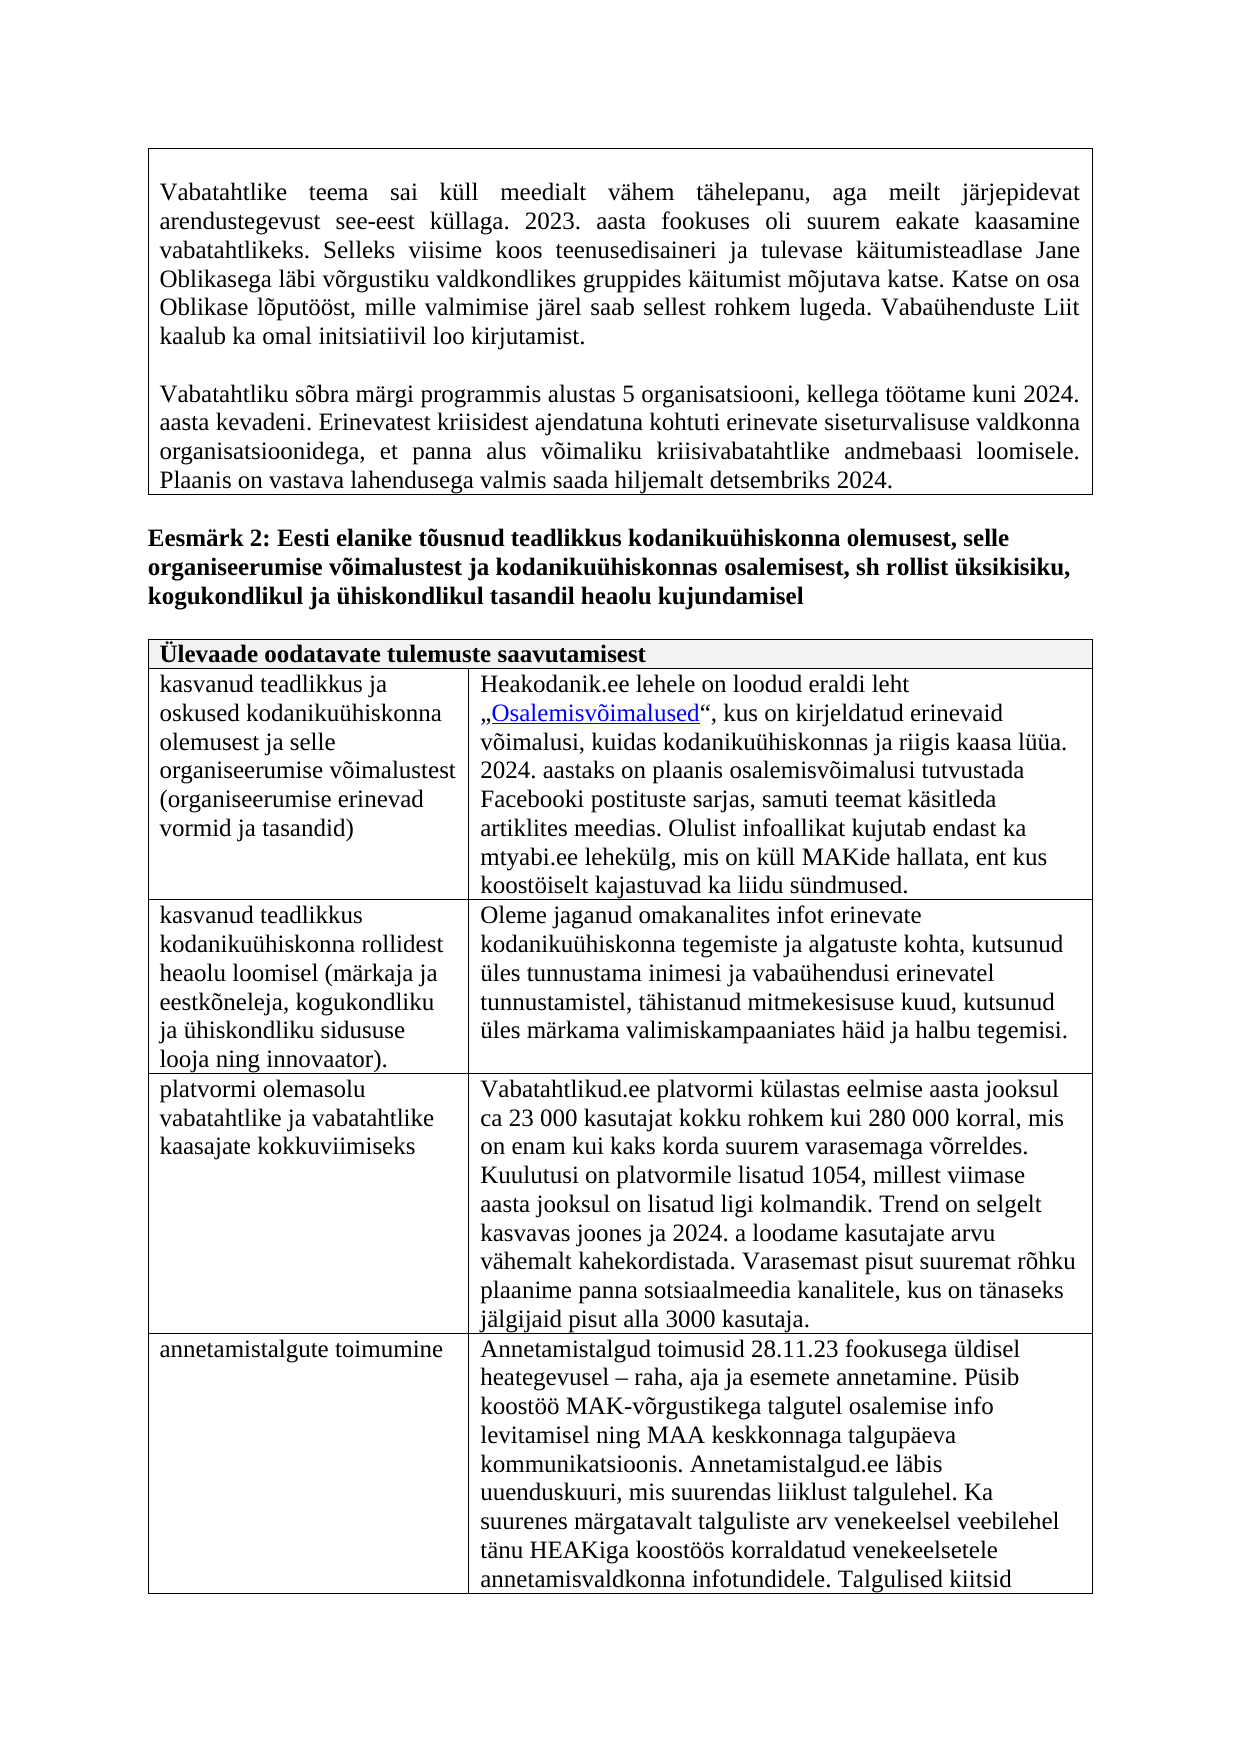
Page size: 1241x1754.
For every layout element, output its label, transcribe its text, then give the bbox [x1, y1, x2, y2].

table_cell platvormi olemasolu vabatahtlike ja vabatahtlike kaasajate kokkuviimiseks [149, 1074, 468, 1333]
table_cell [469, 1334, 1092, 1592]
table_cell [149, 1334, 468, 1592]
table_cell Heakodanik.ee lehele on loodud eraldi leht „Osalemisvõimalused“, kus on kirjeldatud erinevaid võimalusi, kuidas kodanikuühiskonnas ja riigis kaasa lüüa. 2024. aastaks on plaanis osalemisvõimalusi tutvustada Facebooki postituste sarjas, samuti teemat käsitleda artiklites meedias. Olulist infoallikat kujutab endast ka mtyabi.ee lehekülg, mis on küll MAKide hallata, ent kus koostöiselt kajastuvad ka liidu sündmused. [469, 669, 1092, 899]
table_header Ülevaade oodatavate tulemuste saavutamisest [149, 640, 1092, 668]
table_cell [149, 149, 1092, 494]
table_cell kasvanud teadlikkus kodanikuühiskonna rollidest heaolu loomisel (märkaja ja eestkõneleja, kogukondliku ja ühiskondliku sidususe looja ning innovaator). [149, 900, 468, 1073]
table_cell kasvanud teadlikkus ja oskused kodanikuühiskonna olemusest ja selle organiseerumise võimalustest (organiseerumise erinevad vormid ja tasandid) [149, 669, 468, 899]
text Eesmärk 2: Eesti elanike tõusnud teadlikkus kodanikuühiskonna olemusest, selle organiseerumise võimalustest ja kodanikuühiskonnas osalemisest, sh rollist üksikisiku, kogukondlikul ja ühiskondlikul tasandil heaolu kujundamisel [148, 523, 1093, 610]
table_cell Oleme jaganud omakanalites infot erinevate kodanikuühiskonna tegemiste ja algatuste kohta, kutsunud üles tunnustama inimesi ja vabaühendusi erinevatel tunnustamistel, tähistanud mitmekesisuse kuud, kutsunud üles märkama valimiskampaaniates häid ja halbu tegemisi. [469, 900, 1092, 1073]
table_cell Vabatahtlikud.ee platvormi külastas eelmise aasta jooksul ca 23 000 kasutajat kokku rohkem kui 280 000 korral, mis on enam kui kaks korda suurem varasemaga võrreldes. Kuulutusi on platvormile lisatud 1054, millest viimase aasta jooksul on lisatud ligi kolmandik. Trend on selgelt kasvavas joones ja 2024. a loodame kasutajate arvu vähemalt kahekordistada. Varasemast pisut suuremat rõhku plaanime panna sotsiaalmeedia kanalitele, kus on tänaseks jälgijaid pisut alla 3000 kasutaja. [469, 1074, 1092, 1333]
